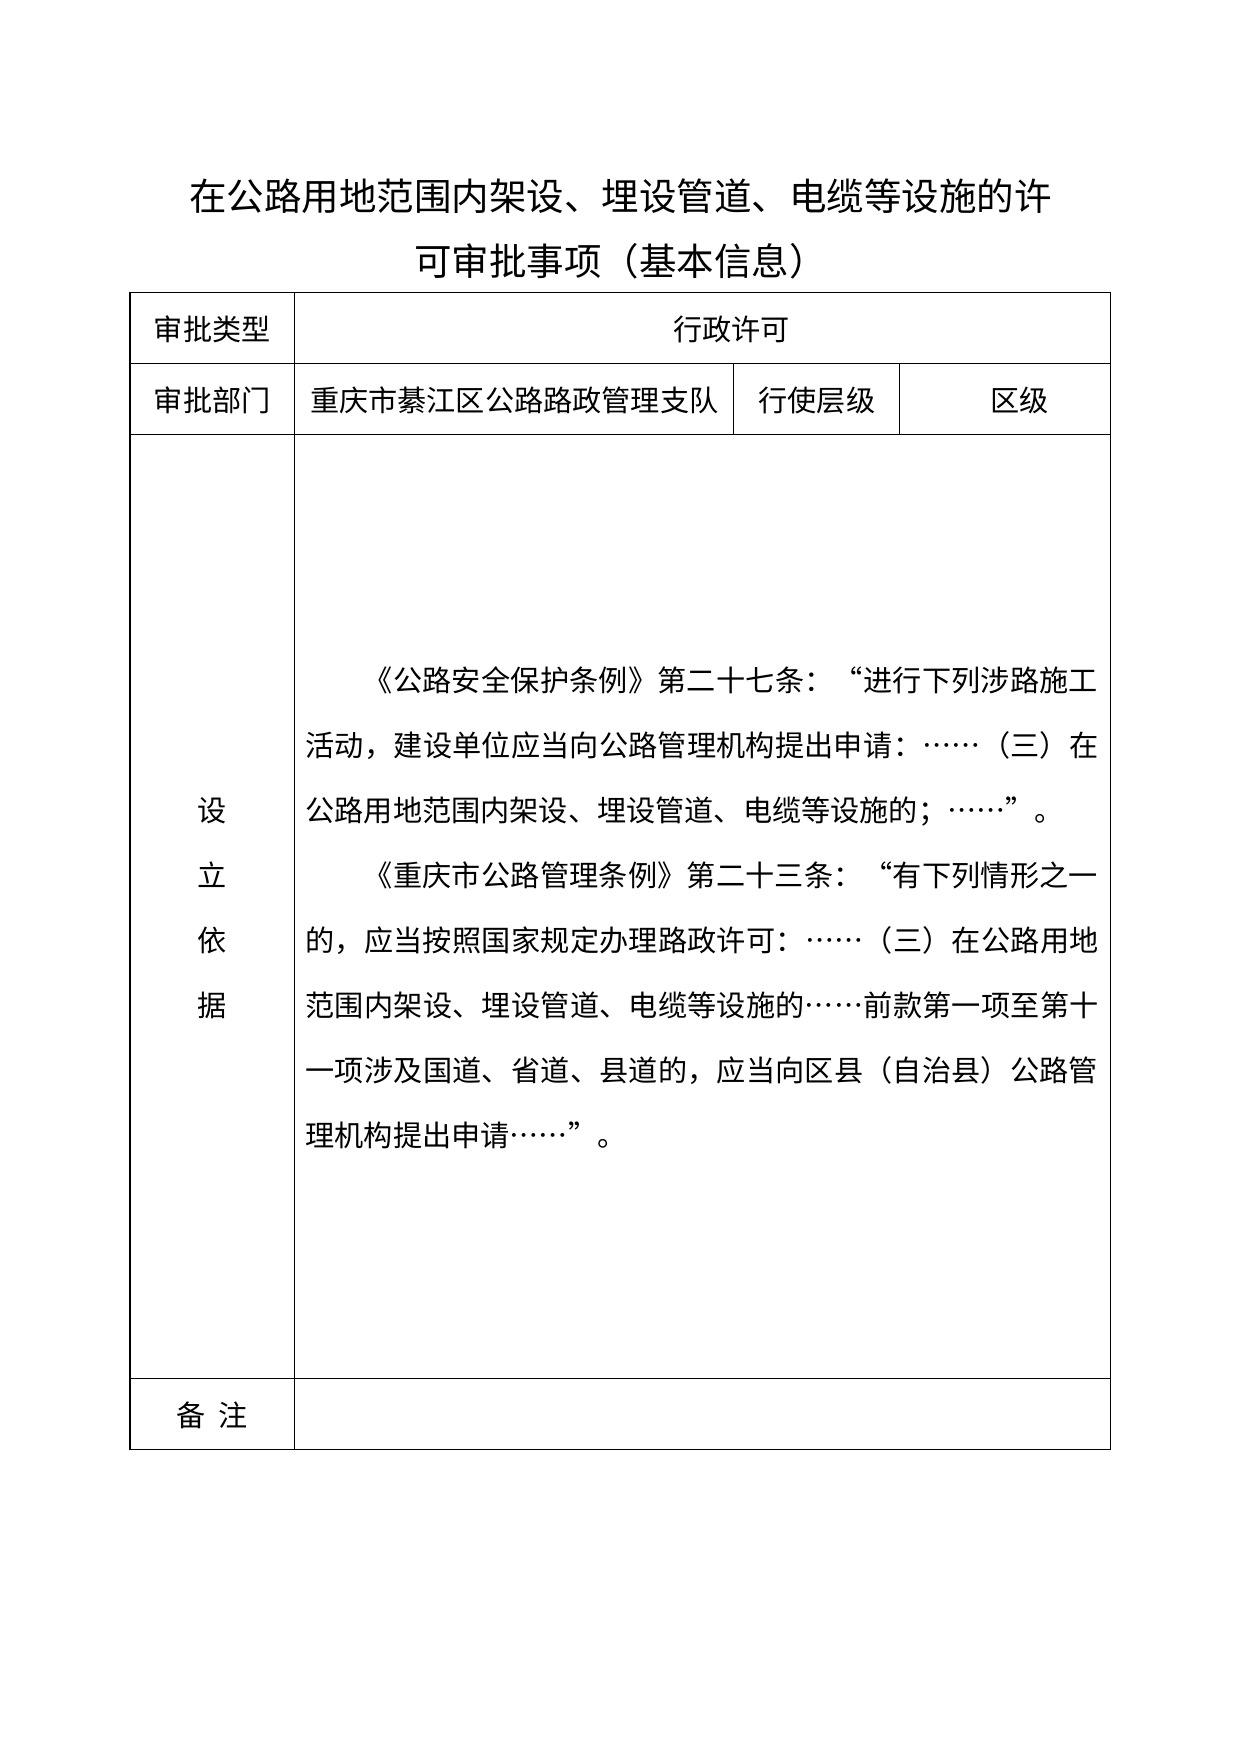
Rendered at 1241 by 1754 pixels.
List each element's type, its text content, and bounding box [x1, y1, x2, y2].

table_cell 重庆市綦江区公路路政管理支队 [295, 364, 733, 434]
table_cell 《公路安全保护条例》第二十七条：“进行下列涉路施工活动，建设单位应当向公路管理机构提出申请：……（三）在公路用地范围内架设、埋设管道、电缆等设施的；……”。 《重庆市公路管理条例》第二十三条：“有下列情形之一的，应当按照国家规定办理路政许可：……（三）在公路用地范围内架设、埋设管道、电缆等设施的……前款第一项至第十一项涉及国道、省道、县道的，应当向区县（自治县）公路管理机构提出申请……”。 [295, 435, 1110, 1378]
table_header 审批类型 [131, 293, 294, 363]
text 在公路用地范围内架设、埋设管道、电缆等设施的许可审批事项（基本信息） [187, 162, 1053, 292]
table_cell 审批部门 [131, 364, 294, 434]
table_header 行政许可 [295, 293, 1110, 363]
table_cell 区级 [900, 364, 1110, 434]
table_cell 备 注 [131, 1379, 294, 1449]
table_cell 行使层级 [734, 364, 899, 434]
table_cell [295, 1379, 1110, 1449]
table_cell 设 立 依 据 [131, 435, 294, 1378]
